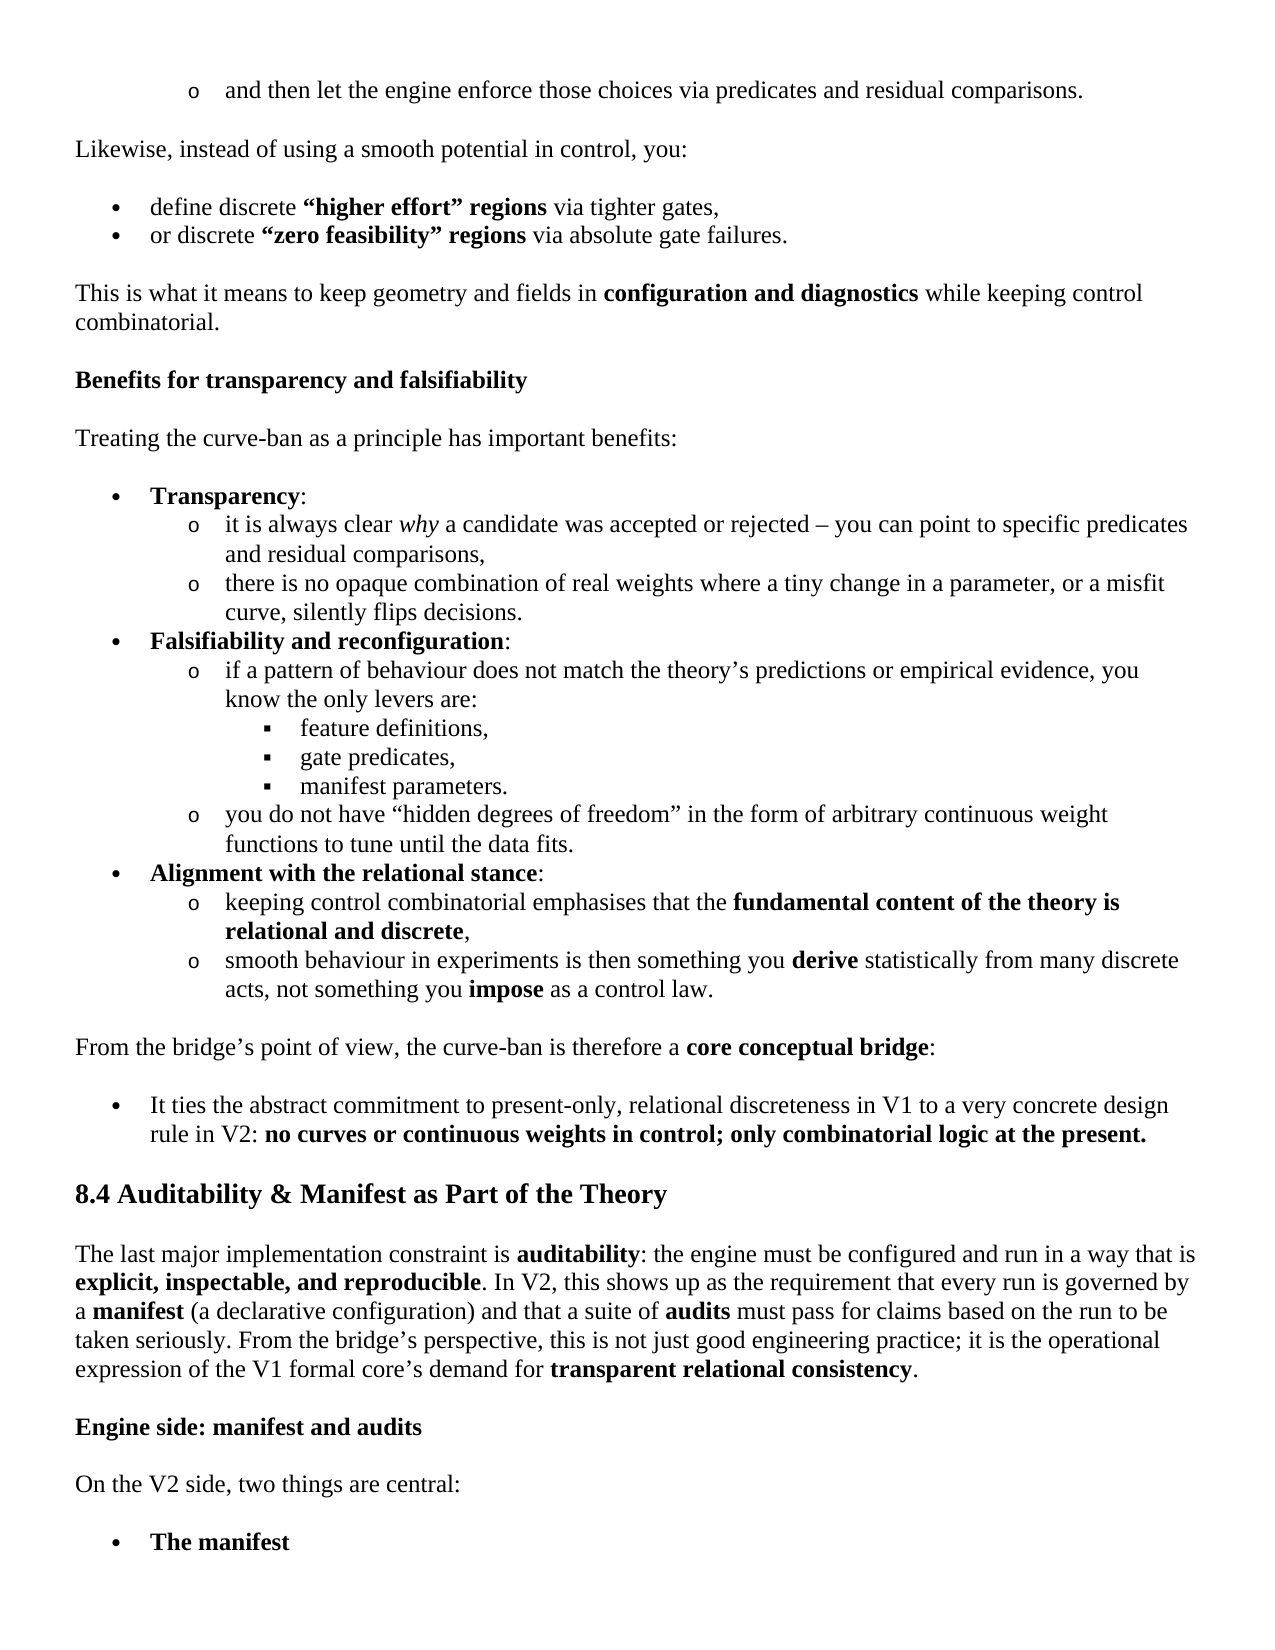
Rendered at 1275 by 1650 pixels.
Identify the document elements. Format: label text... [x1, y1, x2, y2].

list it is always clear why a candidate was accepted or rejected – you can point to specific predicates and residual comparisons, [187, 509, 1200, 568]
list or discrete “zero feasibility” regions via absolute gate failures. [112, 220, 1200, 249]
list Alignment with the relational stance: [112, 858, 1200, 887]
list you do not have “hidden degrees of freedom” in the form of arbitrary continuous weight functions to tune until the data fits. [187, 799, 1200, 858]
text Benefits for transparency and falsifiability [75, 365, 1200, 394]
list Falsifiability and reconfiguration: [112, 626, 1200, 655]
list The manifest [112, 1527, 1200, 1556]
list define discrete “higher effort” regions via tighter gates, [112, 192, 1200, 220]
list gate predicates, [262, 742, 1200, 771]
list It ties the abstract commitment to present-only, relational discreteness in V1 to a very concrete design rule in V2: no curves or continuous weights in control; only combinatorial logic at the present. [112, 1090, 1200, 1148]
list Transparency: [112, 481, 1200, 509]
text On the V2 side, two things are central: [75, 1469, 1200, 1498]
list and then let the engine enforce those choices via predicates and residual comparisons. [187, 75, 1200, 104]
list feature definitions, [262, 713, 1200, 742]
list there is no opaque combination of real weights where a tiny change in a parameter, or a misfit curve, silently flips decisions. [187, 568, 1200, 626]
list keeping control combinatorial emphasises that the fundamental content of the theory is relational and discrete, [187, 887, 1200, 945]
text This is what it means to keep geometry and fields in configuration and diagnostics while keeping control combinatorial. [75, 278, 1200, 336]
text From the bridge’s point of view, the curve-ban is therefore a core conceptual bridge: [75, 1032, 1200, 1061]
list smooth behaviour in experiments is then something you derive statistically from many discrete acts, not something you impose as a control law. [187, 945, 1200, 1003]
text 8.4 Auditability & Manifest as Part of the Theory [75, 1177, 1200, 1209]
text The last major implementation constraint is auditability: the engine must be configured and run in a way that is explicit, inspectable, and reproducible. In V2, this shows up as the requirement that every run is governed by a manifest (a declarative configuration) and that a suite of audits must pass for claims based on the run to be taken seriously. From the bridge’s perspective, this is not just good engineering practice; it is the operational expression of the V1 formal core’s demand for transparent relational consistency. [75, 1239, 1200, 1382]
text Engine side: manifest and audits [75, 1412, 1200, 1440]
list manifest parameters. [262, 771, 1200, 799]
text Treating the curve-ban as a principle has important benefits: [75, 423, 1200, 452]
list if a pattern of behaviour does not match the theory’s predictions or empirical evidence, you know the only levers are: [187, 655, 1200, 713]
text Likewise, instead of using a smooth potential in control, you: [75, 134, 1200, 162]
